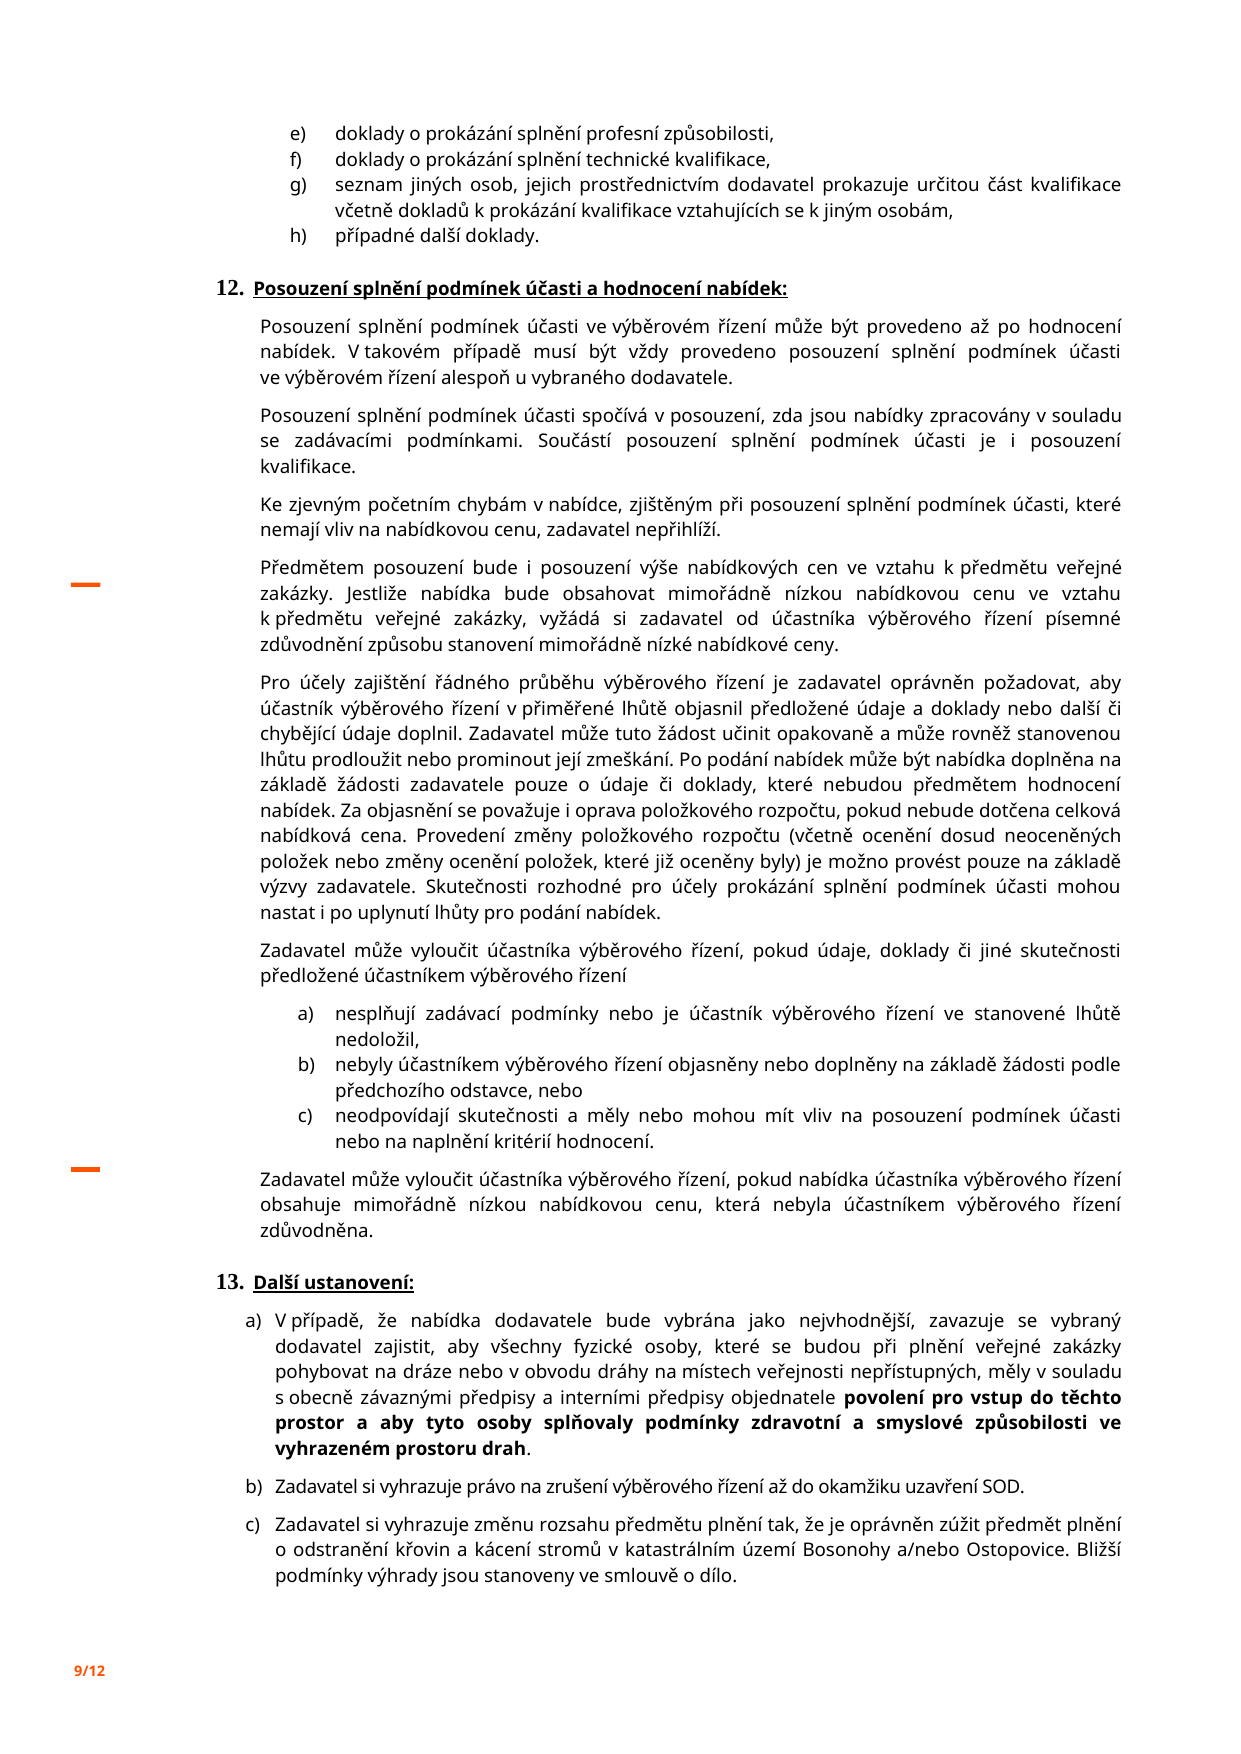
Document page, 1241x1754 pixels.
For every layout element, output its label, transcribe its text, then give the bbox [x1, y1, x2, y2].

list případné další doklady. [289, 223, 1122, 248]
text Pro účely zajištění řádného průběhu výběrového řízení je zadavatel oprávněn požadovat, aby účastník výběrového řízení v přiměřené lhůtě objasnil předložené údaje a doklady nebo další či chybějící údaje doplnil. Zadavatel může tuto žádost učinit opakovaně a může rovněž stanovenou lhůtu prodloužit nebo prominout její zmeškání. Po podání nabídek může být nabídka doplněna na základě žádosti zadavatele pouze o údaje či doklady, které nebudou předmětem hodnocení nabídek. Za objasnění se považuje i oprava položkového rozpočtu, pokud nebude dotčena celková nabídková cena. Provedení změny položkového rozpočtu (včetně ocenění dosud neoceněných položek nebo změny ocenění položek, které již oceněny byly) je možno provést pouze na základě výzvy zadavatele. Skutečnosti rozhodné pro účely prokázání splnění podmínek účasti mohou nastat i po uplynutí lhůty pro podání nabídek. [260, 669, 1122, 924]
text Ke zjevným početním chybám v nabídce, zjištěným při posouzení splnění podmínek účasti, které nemají vliv na nabídkovou cenu, zadavatel nepřihlíží. [260, 491, 1122, 542]
text Posouzení splnění podmínek účasti spočívá v posouzení, zda jsou nabídky zpracovány v souladu se zadávacími podmínkami. Součástí posouzení splnění podmínek účasti je i posouzení kvalifikace. [260, 402, 1122, 479]
list nesplňují zadávací podmínky nebo je účastník výběrového řízení ve stanovené lhůtě nedoložil, [297, 1001, 1122, 1052]
list nebyly účastníkem výběrového řízení objasněny nebo doplněny na základě žádosti podle předchozího odstavce, nebo [298, 1052, 1122, 1103]
list V případě, že nabídka dodavatele bude vybrána jako nejvhodnější, zavazuje se vybraný dodavatel zajistit, aby všechny fyzické osoby, které se budou při plnění veřejné zakázky pohybovat na dráze nebo v obvodu dráhy na místech veřejnosti nepřístupných, měly v souladu s obecně závaznými předpisy a interními předpisy objednatele povolení pro vstup do těchto prostor a aby tyto osoby splňovaly podmínky zdravotní a smyslové způsobilosti ve vyhrazeném prostoru drah. [245, 1307, 1122, 1461]
text Zadavatel může vyloučit účastníka výběrového řízení, pokud údaje, doklady či jiné skutečnosti předložené účastníkem výběrového řízení [260, 937, 1122, 988]
list neodpovídají skutečnosti a měly nebo mohou mít vliv na posouzení podmínek účasti nebo na naplnění kritérií hodnocení. [298, 1103, 1122, 1154]
text Zadavatel může vyloučit účastníka výběrového řízení, pokud nabídka účastníka výběrového řízení obsahuje mimořádně nízkou nabídkovou cenu, která nebyla účastníkem výběrového řízení zdůvodněna. [260, 1166, 1122, 1243]
text Předmětem posouzení bude i posouzení výše nabídkových cen ve vztahu k předmětu veřejné zakázky. Jestliže nabídka bude obsahovat mimořádně nízkou nabídkovou cenu ve vztahu k předmětu veřejné zakázky, vyžádá si zadavatel od účastníka výběrového řízení písemné zdůvodnění způsobu stanovení mimořádně nízké nabídkové ceny. [260, 555, 1122, 657]
list Další ustanovení: [216, 1268, 1122, 1295]
list doklady o prokázání splnění profesní způsobilosti, [289, 121, 1122, 146]
text Posouzení splnění podmínek účasti ve výběrovém řízení může být provedeno až po hodnocení nabídek. V takovém případě musí být vždy provedeno posouzení splnění podmínek účasti ve výběrovém řízení alespoň u vybraného dodavatele. [260, 313, 1122, 389]
list Zadavatel si vyhrazuje změnu rozsahu předmětu plnění tak, že je oprávněn zúžit předmět plnění o odstranění křovin a kácení stromů v katastrálním území Bosonohy a/nebo Ostopovice. Bližší podmínky výhrady jsou stanoveny ve smlouvě o dílo. [245, 1511, 1122, 1588]
list seznam jiných osob, jejich prostřednictvím dodavatel prokazuje určitou část kvalifikace včetně dokladů k prokázání kvalifikace vztahujících se k jiným osobám, [289, 172, 1122, 223]
list Zadavatel si vyhrazuje právo na zrušení výběrového řízení až do okamžiku uzavření SOD. [245, 1473, 1122, 1499]
list Posouzení splnění podmínek účasti a hodnocení nabídek: [216, 274, 1122, 301]
list doklady o prokázání splnění technické kvalifikace, [289, 146, 1122, 172]
